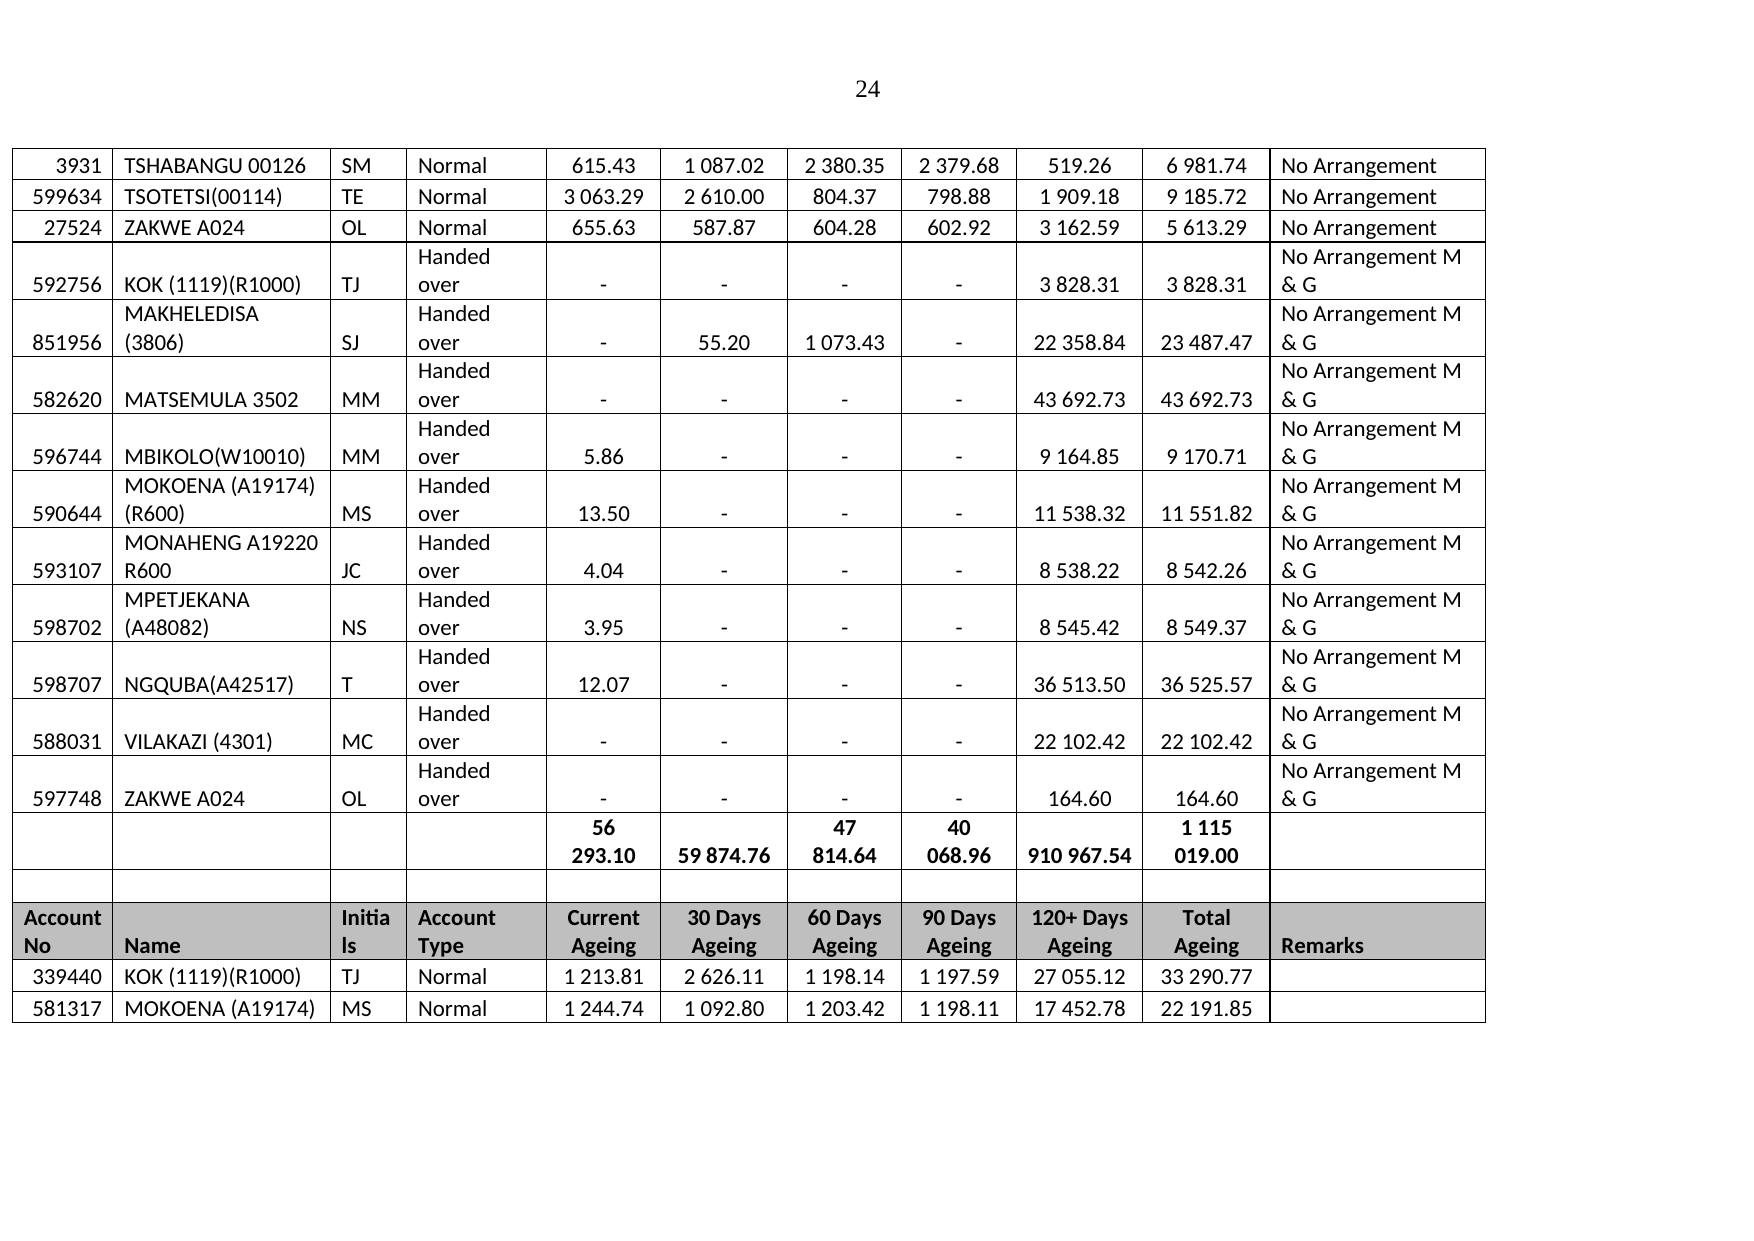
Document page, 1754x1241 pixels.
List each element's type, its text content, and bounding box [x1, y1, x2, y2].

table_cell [113, 992, 330, 1022]
table_cell Initials [331, 903, 406, 959]
table_cell No Arrangement M & G [1271, 642, 1485, 698]
table_cell - [661, 414, 787, 470]
table_cell TSHABANGU 00126 [113, 149, 330, 179]
table_cell 43 692.73 [1143, 357, 1269, 413]
table_cell 23 487.47 [1143, 300, 1269, 356]
table_cell Handed over [407, 585, 546, 641]
table_cell Handed over [407, 471, 546, 527]
table_cell 40 068.96 [902, 813, 1016, 869]
table_cell 90 Days Ageing [902, 903, 1016, 959]
table_cell 164.60 [1143, 756, 1269, 812]
table_cell 6 981.74 [1143, 149, 1269, 179]
table_cell MONAHENG A19220 R600 [113, 528, 330, 584]
table_cell 9 164.85 [1017, 414, 1142, 470]
table_cell 804.37 [788, 180, 901, 210]
table_cell Account Type [407, 903, 546, 959]
table_cell TSOTETSI(00114) [113, 180, 330, 210]
table_cell Handed over [407, 699, 546, 755]
table_cell - [902, 300, 1016, 356]
table_cell 11 538.32 [1017, 471, 1142, 527]
table_cell - [902, 528, 1016, 584]
table_cell MPETJEKANA (A48082) [113, 585, 330, 641]
table_cell Handed over [407, 528, 546, 584]
table_cell NS [331, 585, 406, 641]
table_cell 798.88 [902, 180, 1016, 210]
table_cell 59 874.76 [661, 813, 787, 869]
table_cell 11 551.82 [1143, 471, 1269, 527]
table_cell MC [331, 699, 406, 755]
table_cell 43 692.73 [1017, 357, 1142, 413]
table_cell 60 Days Ageing [788, 903, 901, 959]
table_cell [1271, 813, 1485, 869]
table_cell 598702 [13, 585, 112, 641]
table_cell VILAKAZI (4301) [113, 699, 330, 755]
table_cell 47 814.64 [788, 813, 901, 869]
table_cell Handed over [407, 414, 546, 470]
table_cell 1 909.18 [1017, 180, 1142, 210]
table_cell 2 380.35 [788, 149, 901, 179]
table_cell T [331, 642, 406, 698]
table_cell [547, 870, 660, 902]
table_cell [407, 870, 546, 902]
table_cell 615.43 [547, 149, 660, 179]
table_cell No Arrangement M & G [1271, 243, 1485, 298]
table_cell 3 162.59 [1017, 211, 1142, 241]
table_cell 602.92 [902, 211, 1016, 241]
table_cell 599634 [13, 180, 112, 210]
table_cell NGQUBA(A42517) [113, 642, 330, 698]
table_cell No Arrangement M & G [1271, 756, 1485, 812]
table_cell 30 Days Ageing [661, 903, 787, 959]
table_cell [788, 870, 901, 902]
table_cell No Arrangement [1271, 149, 1485, 179]
table_cell 2 626.11 [661, 960, 787, 991]
table_cell 2 379.68 [902, 149, 1016, 179]
table_cell 590644 [13, 471, 112, 527]
table_cell [13, 813, 112, 869]
table_cell [331, 813, 406, 869]
table_cell 1 092.80 [661, 992, 787, 1022]
table_cell - [661, 756, 787, 812]
table_cell [1017, 870, 1142, 902]
table_cell 588031 [13, 699, 112, 755]
table_cell 9 170.71 [1143, 414, 1269, 470]
table_cell Total Ageing [1143, 903, 1269, 959]
table_cell - [902, 414, 1016, 470]
table_cell 597748 [13, 756, 112, 812]
table_cell KOK (1119)(R1000) [113, 960, 330, 991]
table_cell 3 828.31 [1143, 243, 1269, 298]
table_cell No Arrangement [1271, 211, 1485, 241]
table_cell No Arrangement M & G [1271, 471, 1485, 527]
table_cell 910 967.54 [1017, 813, 1142, 869]
table_cell 13.50 [547, 471, 660, 527]
table_cell 3931 [13, 149, 112, 179]
table_cell 5 613.29 [1143, 211, 1269, 241]
table_cell No Arrangement M & G [1271, 585, 1485, 641]
table_cell No Arrangement M & G [1271, 357, 1485, 413]
table_cell [407, 813, 546, 869]
table_cell [902, 870, 1016, 902]
table_cell MM [331, 414, 406, 470]
table_cell 1 087.02 [661, 149, 787, 179]
table_cell 27 055.12 [1017, 960, 1142, 991]
table_cell - [902, 357, 1016, 413]
table_cell - [788, 585, 901, 641]
table_cell - [788, 642, 901, 698]
table_cell MS [331, 471, 406, 527]
table_cell MBIKOLO(W10010) [113, 414, 330, 470]
table_cell 582620 [13, 357, 112, 413]
table_cell Normal [407, 992, 546, 1022]
table_cell TJ [331, 243, 406, 298]
table_cell MS [331, 992, 406, 1022]
table_cell - [547, 699, 660, 755]
table_cell Normal [407, 211, 546, 241]
table_cell [113, 813, 330, 869]
table_cell 55.20 [661, 300, 787, 356]
table_cell Handed over [407, 642, 546, 698]
table_cell 3 063.29 [547, 180, 660, 210]
table_cell Handed over [407, 756, 546, 812]
table_cell ZAKWE A024 [113, 756, 330, 812]
table_cell - [661, 699, 787, 755]
table_cell - [788, 699, 901, 755]
table_cell - [788, 528, 901, 584]
table_cell 1 203.42 [788, 992, 901, 1022]
table_cell No Arrangement M & G [1271, 414, 1485, 470]
table_cell 598707 [13, 642, 112, 698]
table_cell 339440 [13, 960, 112, 991]
table_cell 22 191.85 [1143, 992, 1269, 1022]
table_cell 33 290.77 [1143, 960, 1269, 991]
table_cell 22 358.84 [1017, 300, 1142, 356]
table_cell 164.60 [1017, 756, 1142, 812]
table_cell 36 513.50 [1017, 642, 1142, 698]
table_cell MATSEMULA 3502 [113, 357, 330, 413]
table_cell 851956 [13, 300, 112, 356]
table_cell Normal [407, 960, 546, 991]
table_cell - [547, 357, 660, 413]
table_cell 5.86 [547, 414, 660, 470]
table_cell 1 213.81 [547, 960, 660, 991]
table_cell Handed over [407, 300, 546, 356]
table_cell - [547, 756, 660, 812]
table_cell OL [331, 756, 406, 812]
table_cell Normal [407, 180, 546, 210]
table_cell 581317 [13, 992, 112, 1022]
table_cell OL [331, 211, 406, 241]
table_cell - [902, 471, 1016, 527]
table_cell SJ [331, 300, 406, 356]
table_cell Normal [407, 149, 546, 179]
table_cell 1 073.43 [788, 300, 901, 356]
table_cell - [661, 642, 787, 698]
table_cell - [661, 528, 787, 584]
table_cell - [902, 585, 1016, 641]
table_cell - [902, 756, 1016, 812]
table_cell 22 102.42 [1143, 699, 1269, 755]
table_cell - [661, 357, 787, 413]
table_cell JC [331, 528, 406, 584]
table_cell - [902, 243, 1016, 298]
table_cell 8 538.22 [1017, 528, 1142, 584]
table_cell [331, 870, 406, 902]
table_cell - [547, 300, 660, 356]
table_cell 8 542.26 [1143, 528, 1269, 584]
table_cell Handed over [407, 357, 546, 413]
table_cell 1 198.11 [902, 992, 1016, 1022]
table_cell - [788, 357, 901, 413]
table_cell TE [331, 180, 406, 210]
table_cell 8 545.42 [1017, 585, 1142, 641]
table_cell 1 115 019.00 [1143, 813, 1269, 869]
table_cell - [547, 243, 660, 298]
table_cell [1271, 960, 1485, 991]
table_cell - [788, 414, 901, 470]
table_cell No Arrangement M & G [1271, 699, 1485, 755]
table_cell 12.07 [547, 642, 660, 698]
table_cell [1271, 992, 1485, 1022]
table_cell 1 198.14 [788, 960, 901, 991]
table_cell Remarks [1271, 903, 1485, 959]
table_cell 593107 [13, 528, 112, 584]
table_cell 22 102.42 [1017, 699, 1142, 755]
table_cell 2 610.00 [661, 180, 787, 210]
table_cell Name [113, 903, 330, 959]
table_cell - [661, 243, 787, 298]
table_cell SM [331, 149, 406, 179]
table_cell 592756 [13, 243, 112, 298]
table_cell - [902, 699, 1016, 755]
table_cell 519.26 [1017, 149, 1142, 179]
table_cell 587.87 [661, 211, 787, 241]
table_cell 56 293.10 [547, 813, 660, 869]
table_cell 27524 [13, 211, 112, 241]
table_cell [1143, 870, 1269, 902]
table_cell 17 452.78 [1017, 992, 1142, 1022]
table_cell - [788, 243, 901, 298]
table_cell MM [331, 357, 406, 413]
table_cell 1 244.74 [547, 992, 660, 1022]
table_cell KOK (1119)(R1000) [113, 243, 330, 298]
table_cell Handed over [407, 243, 546, 298]
table_cell MOKOENA (A19174)(R600) [113, 471, 330, 527]
table_cell - [661, 471, 787, 527]
table_cell 9 185.72 [1143, 180, 1269, 210]
table_cell ZAKWE A024 [113, 211, 330, 241]
table_cell [13, 870, 112, 902]
table_cell 120+ Days Ageing [1017, 903, 1142, 959]
table_cell 3.95 [547, 585, 660, 641]
table_cell TJ [331, 960, 406, 991]
table_cell 1 197.59 [902, 960, 1016, 991]
table_cell Current Ageing [547, 903, 660, 959]
table_cell 655.63 [547, 211, 660, 241]
table_cell 3 828.31 [1017, 243, 1142, 298]
table_cell 596744 [13, 414, 112, 470]
table_cell - [788, 756, 901, 812]
table_cell 604.28 [788, 211, 901, 241]
table_cell No Arrangement [1271, 180, 1485, 210]
table_cell - [788, 471, 901, 527]
table_cell No Arrangement M & G [1271, 528, 1485, 584]
table_cell No Arrangement M & G [1271, 300, 1485, 356]
table_cell - [661, 585, 787, 641]
table_cell MAKHELEDISA (3806) [113, 300, 330, 356]
table_cell 36 525.57 [1143, 642, 1269, 698]
table_cell 4.04 [547, 528, 660, 584]
table_cell [1271, 870, 1485, 902]
table_cell [113, 870, 330, 902]
table_cell Account No [13, 903, 112, 959]
table_cell [661, 870, 787, 902]
table_cell - [902, 642, 1016, 698]
table_cell 8 549.37 [1143, 585, 1269, 641]
